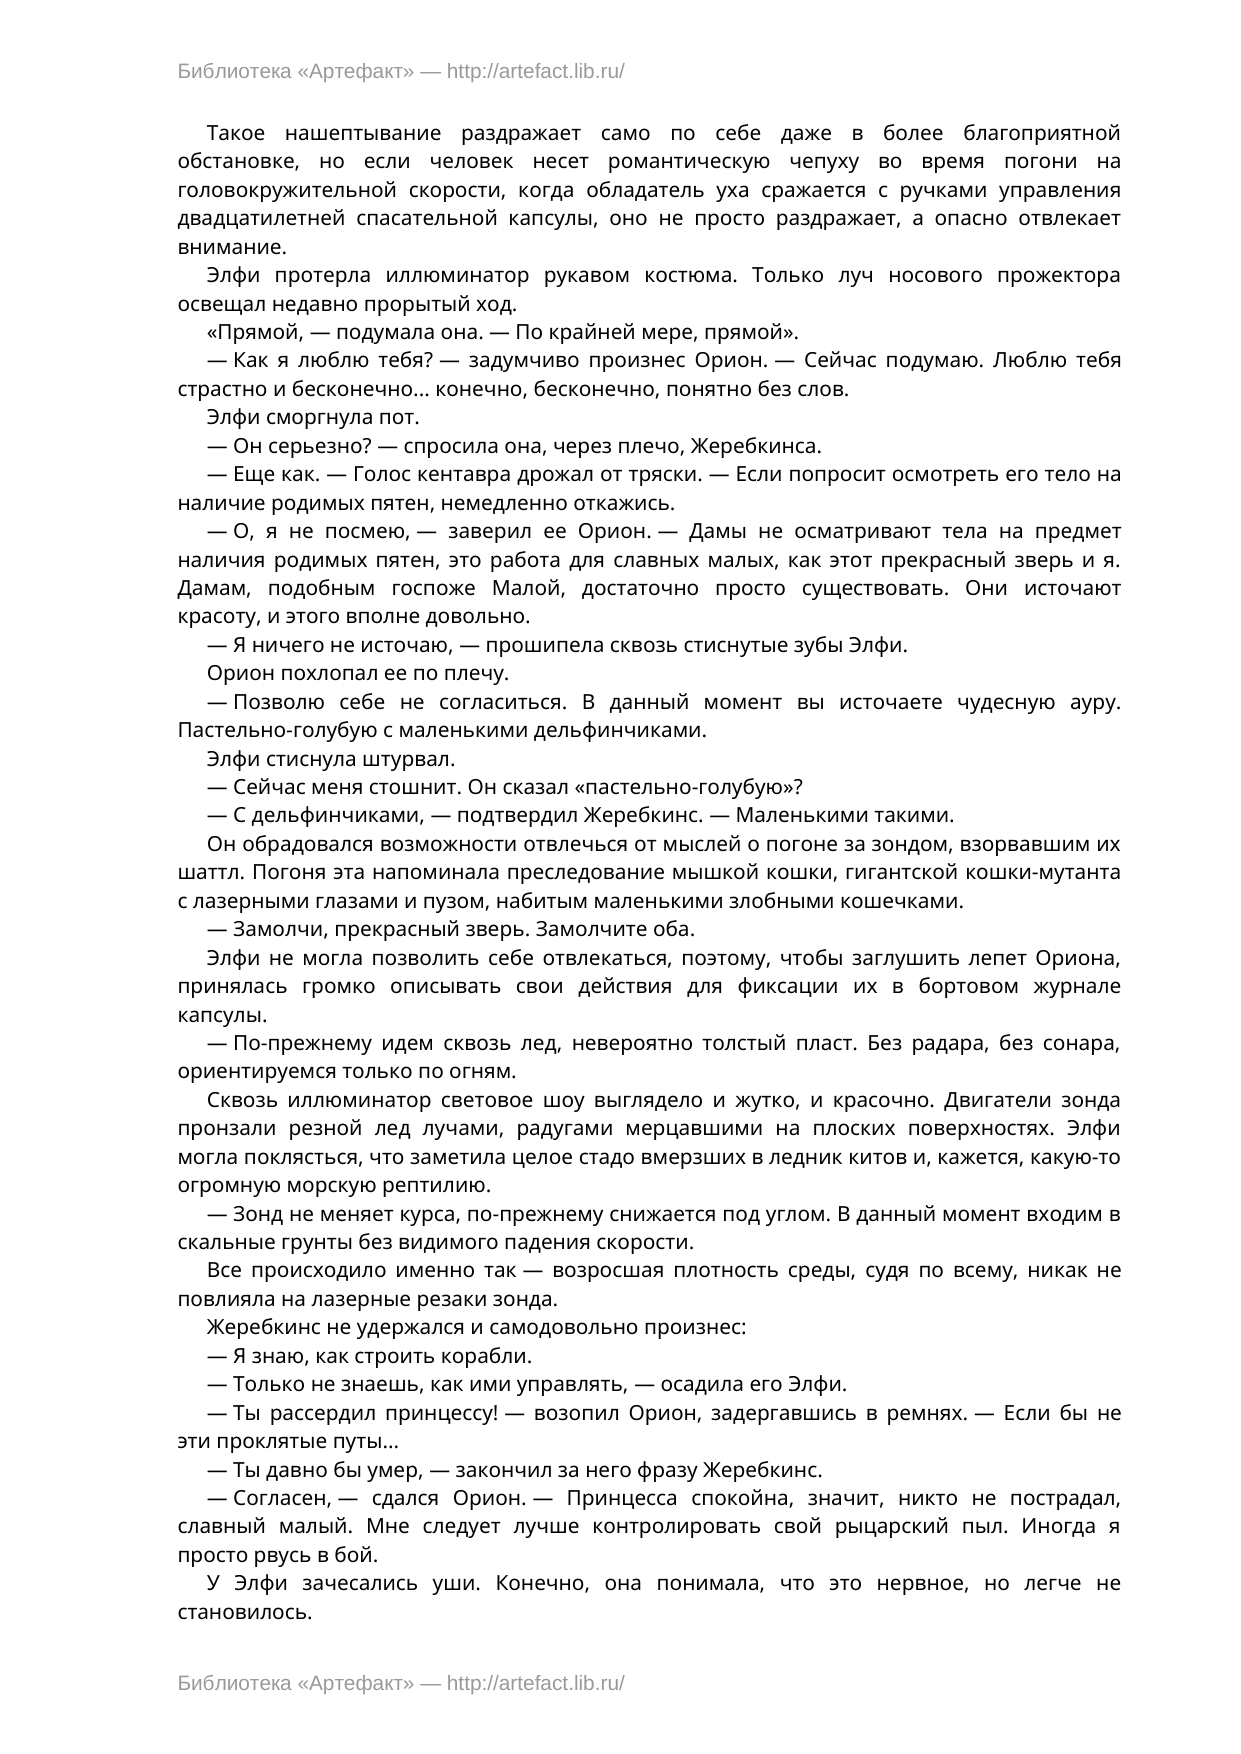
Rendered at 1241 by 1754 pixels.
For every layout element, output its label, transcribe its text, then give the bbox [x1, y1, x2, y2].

text — Как я люблю тебя? — задумчиво произнес Орион. — Сейчас подумаю. Люблю тебя страстно и бесконечно... конечно, бесконечно, понятно без слов. [177, 346, 1122, 402]
text Жеребкинс не удержался и самодовольно произнес: [177, 1312, 1122, 1341]
text Такое нашептывание раздражает само по себе даже в более благоприятной обстановке, но если человек несет романтическую чепуху во время погони на головокружительной скорости, когда обладатель уха сражается с ручками управления двадцатилетней спасательной капсулы, оно не просто раздражает, а опасно отвлекает внимание. [177, 118, 1122, 260]
text — С дельфинчиками, — подтвердил Жеребкинс. — Маленькими такими. [177, 801, 1122, 829]
text — Я ничего не источаю, — прошипела сквозь стиснутые зубы Элфи. [177, 630, 1122, 658]
text — Замолчи, прекрасный зверь. Замолчите оба. [177, 914, 1122, 943]
text Орион похлопал ее по плечу. [177, 658, 1122, 687]
text — Я знаю, как строить корабли. [177, 1341, 1122, 1369]
text Элфи стиснула штурвал. [177, 744, 1122, 772]
text — По-прежнему идем сквозь лед, невероятно толстый пласт. Без радара, без сонара, ориентируемся только по огням. [177, 1028, 1122, 1085]
text — О, я не посмею, — заверил ее Орион. — Дамы не осматривают тела на предмет наличия родимых пятен, это работа для славных малых, как этот прекрасный зверь и я. Дамам, подобным госпоже Малой, достаточно просто существовать. Они источают красоту, и этого вполне довольно. [177, 516, 1122, 630]
text — Ты давно бы умер, — закончил за него фразу Жеребкинс. [177, 1455, 1122, 1483]
text — Сейчас меня стошнит. Он сказал «пастельно-голубую»? [177, 772, 1122, 801]
text — Согласен, — сдался Орион. — Принцесса спокойна, значит, никто не пострадал, славный малый. Мне следует лучше контролировать свой рыцарский пыл. Иногда я просто рвусь в бой. [177, 1483, 1122, 1568]
text Элфи протерла иллюминатор рукавом костюма. Только луч носового прожектора освещал недавно прорытый ход. [177, 260, 1122, 317]
text — Зонд не меняет курса, по-прежнему снижается под углом. В данный момент входим в скальные грунты без видимого падения скорости. [177, 1199, 1122, 1256]
text Сквозь иллюминатор световое шоу выглядело и жутко, и красочно. Двигатели зонда пронзали резной лед лучами, радугами мерцавшими на плоских поверхностях. Элфи могла поклясться, что заметила целое стадо вмерзших в ледник китов и, кажется, какую-то огромную морскую рептилию. [177, 1085, 1122, 1199]
text Все происходило именно так — возросшая плотность среды, судя по всему, никак не повлияла на лазерные резаки зонда. [177, 1256, 1122, 1312]
text — Позволю себе не согласиться. В данный момент вы источаете чудесную ауру. Пастельно-голубую с маленькими дельфинчиками. [177, 687, 1122, 744]
text Элфи сморгнула пот. [177, 402, 1122, 431]
text «Прямой, — подумала она. — По крайней мере, прямой». [177, 317, 1122, 346]
text — Он серьезно? — спросила она, через плечо, Жеребкинса. [177, 431, 1122, 459]
text Он обрадовался возможности отвлечься от мыслей о погоне за зондом, взорвавшим их шаттл. Погоня эта напоминала преследование мышкой кошки, гигантской кошки-мутанта с лазерными глазами и пузом, набитым маленькими злобными кошечками. [177, 829, 1122, 914]
text Элфи не могла позволить себе отвлекаться, поэтому, чтобы заглушить лепет Ориона, принялась громко описывать свои действия для фиксации их в бортовом журнале капсулы. [177, 943, 1122, 1028]
text — Еще как. — Голос кентавра дрожал от тряски. — Если попросит осмотреть его тело на наличие родимых пятен, немедленно откажись. [177, 459, 1122, 516]
text — Только не знаешь, как ими управлять, — осадила его Элфи. [177, 1369, 1122, 1398]
text У Элфи зачесались уши. Конечно, она понимала, что это нервное, но легче не становилось. [177, 1568, 1122, 1625]
text — Ты рассердил принцессу! — возопил Орион, задергавшись в ремнях. — Если бы не эти проклятые путы... [177, 1398, 1122, 1455]
